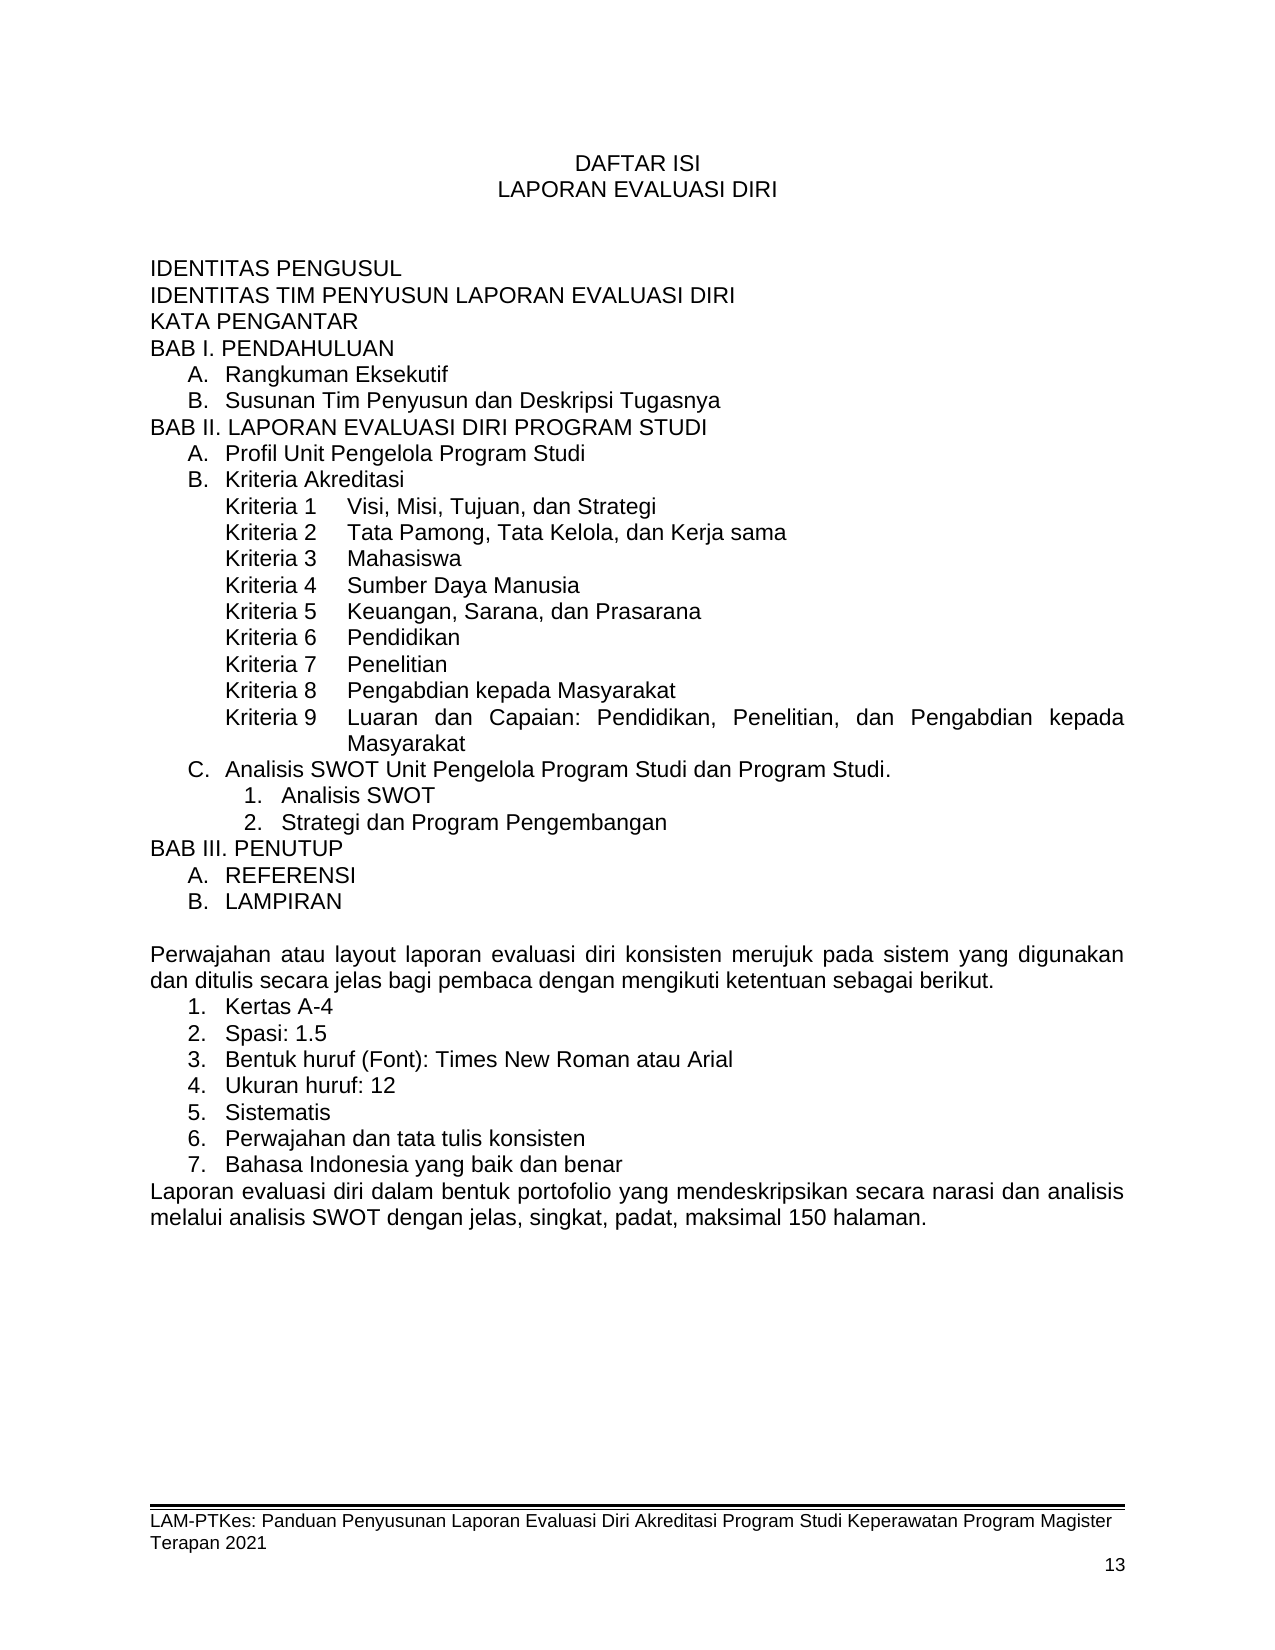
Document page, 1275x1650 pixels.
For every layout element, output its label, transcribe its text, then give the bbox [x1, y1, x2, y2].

text Kriteria 8 Pengabdian kepada Masyarakat [225, 677, 1125, 703]
text BAB I. PENDAHULUAN [150, 334, 1125, 361]
text Kriteria 6 Pendidikan [225, 624, 1125, 651]
text BAB III. PENUTUP [150, 835, 1125, 862]
list Bahasa Indonesia yang baik dan benar [187, 1151, 1125, 1178]
text Laporan evaluasi diri dalam bentuk portofolio yang mendeskripsikan secara narasi dan analisis melalui analisis SWOT dengan jelas, singkat, padat, maksimal 150 halaman. [150, 1178, 1125, 1231]
list Spasi: 1.5 [187, 1020, 1125, 1046]
list Rangkuman Eksekutif [187, 361, 1125, 387]
text DAFTAR ISI [150, 150, 1125, 176]
text KATA PENGANTAR [150, 308, 1125, 334]
text Kriteria 3 Mahasiswa [225, 545, 1125, 572]
text IDENTITAS TIM PENYUSUN LAPORAN EVALUASI DIRI [150, 282, 1125, 308]
list Bentuk huruf (Font): Times New Roman atau Arial [187, 1046, 1125, 1072]
list Analisis SWOT Unit Pengelola Program Studi dan Program Studi. [187, 756, 1125, 782]
list Kriteria Akreditasi [187, 466, 1125, 493]
text LAPORAN EVALUASI DIRI [150, 176, 1125, 203]
text BAB II. LAPORAN EVALUASI DIRI PROGRAM STUDI [150, 413, 1125, 440]
text Kriteria 4 Sumber Daya Manusia [225, 572, 1125, 598]
text Kriteria 9 Luaran dan Capaian: Pendidikan, Penelitian, dan Pengabdian kepada Masyarakat [225, 703, 1125, 756]
text Kriteria 1 Visi, Misi, Tujuan, dan Strategi [225, 493, 1125, 519]
list Perwajahan dan tata tulis konsisten [187, 1125, 1125, 1151]
list Analisis SWOT [244, 782, 1125, 809]
text Kriteria 7 Penelitian [225, 651, 1125, 677]
text Perwajahan atau layout laporan evaluasi diri konsisten merujuk pada sistem yang digunakan dan ditulis secara jelas bagi pembaca dengan mengikuti ketentuan sebagai berikut. [150, 941, 1125, 993]
list REFERENSI [187, 862, 1125, 888]
text IDENTITAS PENGUSUL [150, 255, 1125, 282]
text Kriteria 5 Keuangan, Sarana, dan Prasarana [225, 598, 1125, 624]
list Strategi dan Program Pengembangan [244, 809, 1125, 835]
list LAMPIRAN [187, 888, 1125, 914]
list Kertas A-4 [187, 993, 1125, 1020]
text Kriteria 2 Tata Pamong, Tata Kelola, dan Kerja sama [225, 519, 1125, 545]
list Profil Unit Pengelola Program Studi [187, 440, 1125, 466]
list Susunan Tim Penyusun dan Deskripsi Tugasnya [187, 387, 1125, 413]
list Ukuran huruf: 12 [187, 1072, 1125, 1099]
list Sistematis [187, 1099, 1125, 1125]
